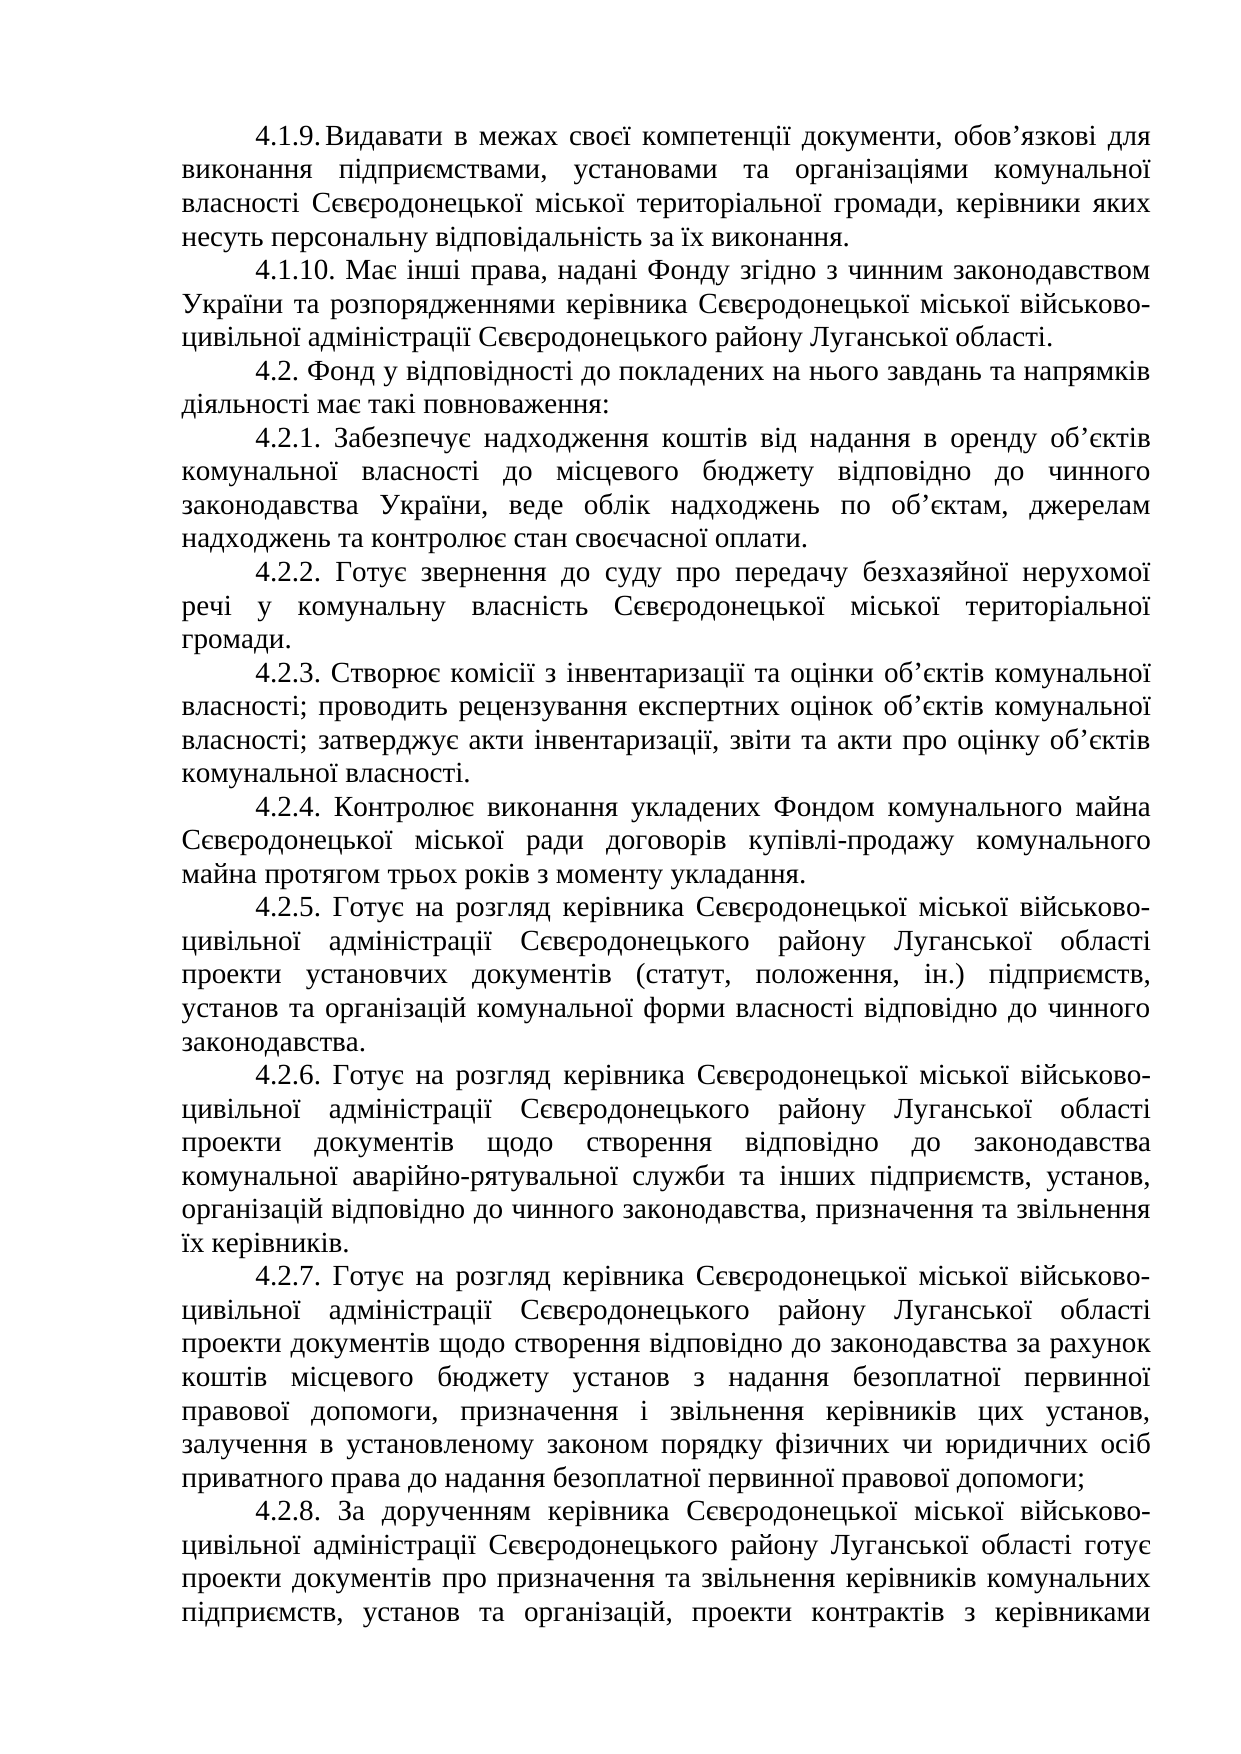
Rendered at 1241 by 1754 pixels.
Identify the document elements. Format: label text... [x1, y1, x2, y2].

text 4.2. Фонд у відповідності до покладених на нього завдань та напрямків діяльності має такі повноваження: [181, 353, 1152, 420]
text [181, 1493, 1152, 1627]
text 4.2.1. Забезпечує надходження коштів від надання в оренду об’єктів комунальної власності до місцевого бюджету відповідно до чинного законодавства України, веде облік надходжень по об’єктам, джерелам надходжень та контролює стан своєчасної оплати. [181, 420, 1152, 554]
text 4.2.3. Створює комісії з інвентаризації та оцінки об’єктів комунальної власності; проводить рецензування експертних оцінок об’єктів комунальної власності; затверджує акти інвентаризації, звіти та акти про оцінку об’єктів комунальної власності. [181, 655, 1152, 789]
text 4.2.5. Готує на розгляд керівника Сєвєродонецької міської військово-цивільної адміністрації Сєвєродонецького району Луганської області проекти установчих документів (статут, положення, ін.) підприємств, установ та організацій комунальної форми власності відповідно до чинного законодавства. [181, 889, 1152, 1057]
text 4.1.9. Видавати в межах своєї компетенції документи, обов’язкові для виконання підприємствами, установами та організаціями комунальної власності Сєвєродонецької міської територіальної громади, керівники яких несуть персональну відповідальність за їх виконання. [181, 118, 1152, 252]
text 4.2.6. Готує на розгляд керівника Сєвєродонецької міської військово-цивільної адміністрації Сєвєродонецького району Луганської області проекти документів щодо створення відповідно до законодавства комунальної аварійно-рятувальної служби та інших підприємств, установ, організацій відповідно до чинного законодавства, призначення та звільнення їх керівників. [181, 1057, 1152, 1258]
text 4.1.10. Має інші права, надані Фонду згідно з чинним законодавством України та розпорядженнями керівника Сєвєродонецької міської військово-цивільної адміністрації Сєвєродонецького району Луганської області. [181, 252, 1152, 353]
text 4.2.7. Готує на розгляд керівника Сєвєродонецької міської військово-цивільної адміністрації Сєвєродонецького району Луганської області проекти документів щодо створення відповідно до законодавства за рахунок коштів місцевого бюджету установ з надання безоплатної первинної правової допомоги, призначення і звільнення керівників цих установ, залучення в установленому законом порядку фізичних чи юридичних осіб приватного права до надання безоплатної первинної правової допомоги; [181, 1258, 1152, 1493]
text 4.2.2. Готує звернення до суду про передачу безхазяйної нерухомої речі у комунальну власність Сєвєродонецької міської територіальної громади. [181, 554, 1152, 655]
text 4.2.4. Контролює виконання укладених Фондом комунального майна Сєвєродонецької міської ради договорів купівлі-продажу комунального майна протягом трьох років з моменту укладання. [181, 789, 1152, 889]
